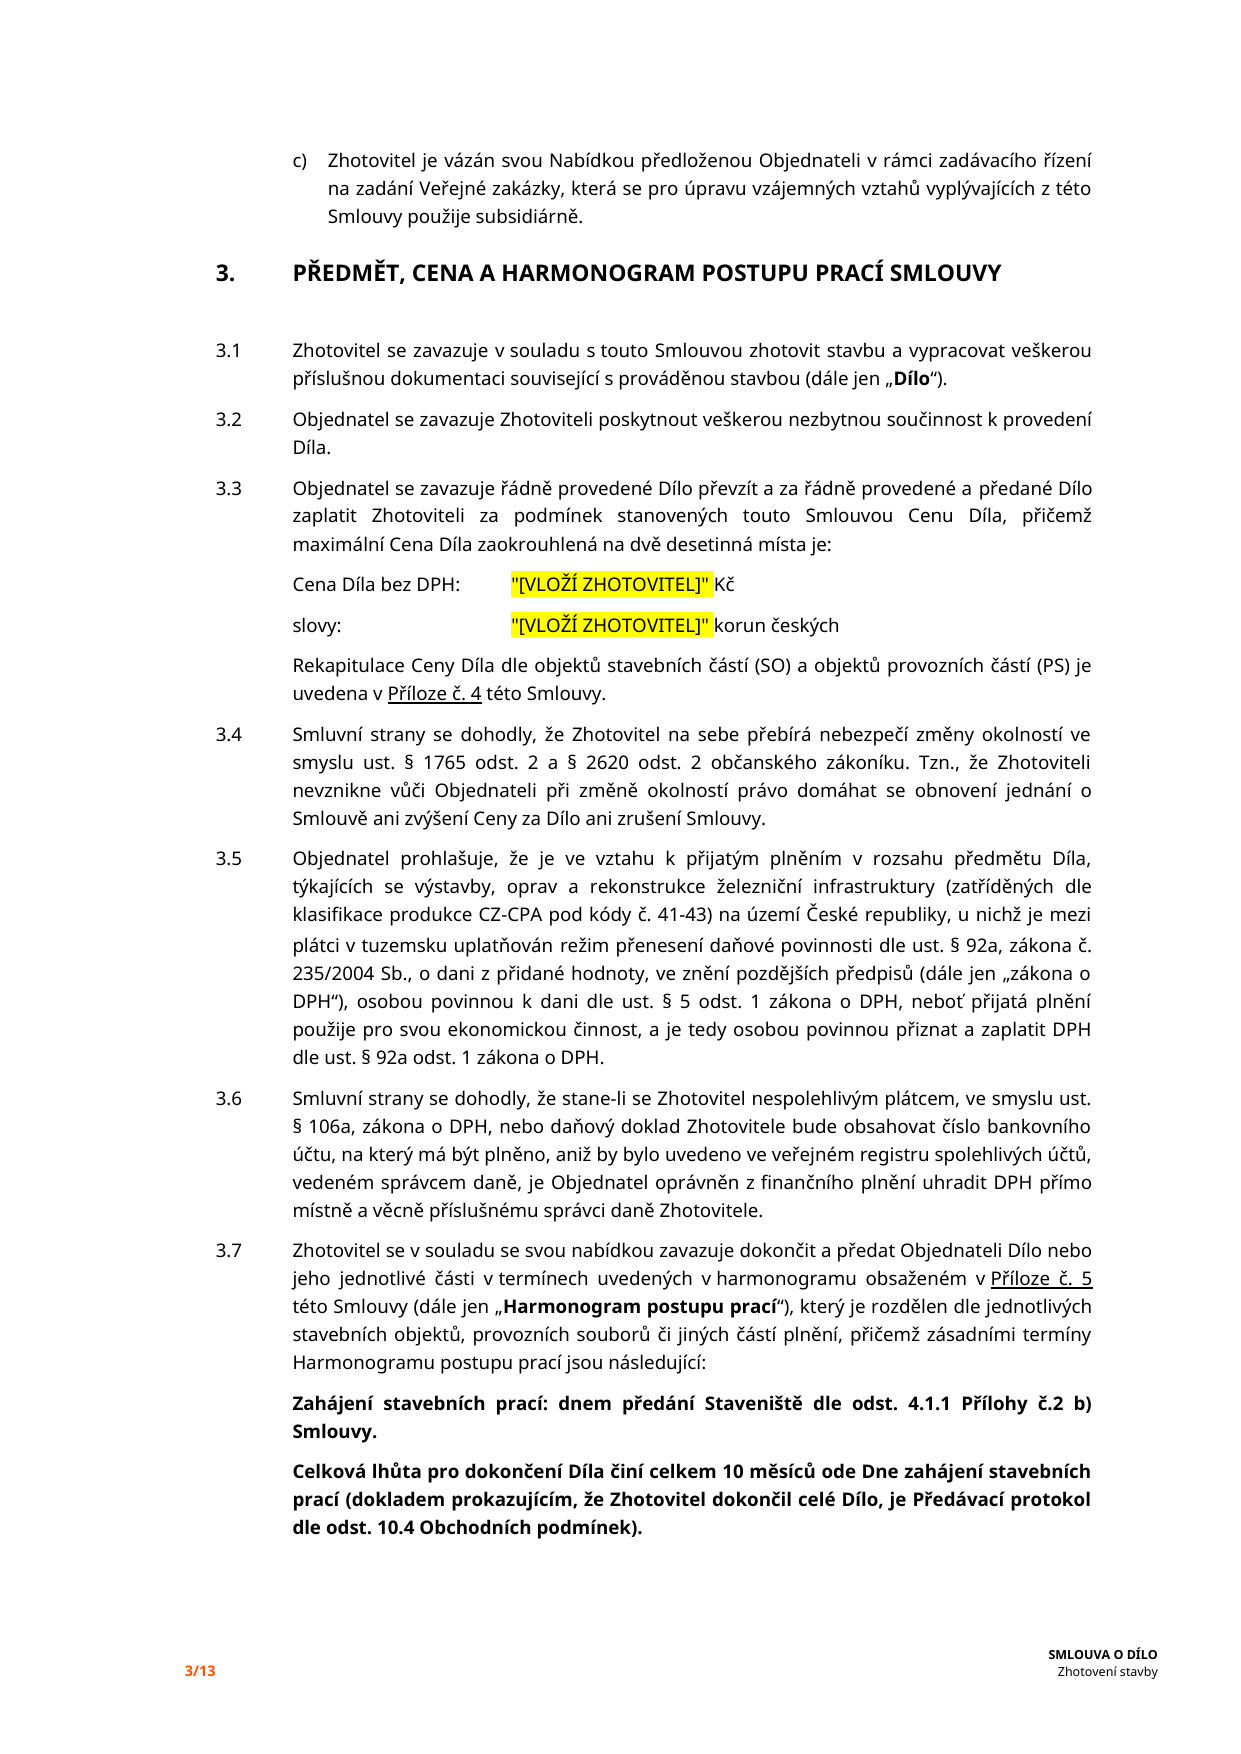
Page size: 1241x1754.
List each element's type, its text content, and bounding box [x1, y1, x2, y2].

text Objednatel se zavazuje řádně provedené Dílo převzít a za řádně provedené a předané Dílo zaplatit Zhotoviteli za podmínek stanovených touto Smlouvou Cenu Díla, přičemž maximální Cena Díla zaokrouhlená na dvě desetinná místa je: [216, 475, 1093, 556]
text Zhotovitel se v souladu se svou nabídkou zavazuje dokončit a předat Objednateli Dílo nebo jeho jednotlivé části v termínech uvedených v harmonogramu obsaženém v Příloze č. 5 této Smlouvy (dále jen „Harmonogram postupu prací“), který je rozdělen dle jednotlivých stavebních objektů, provozních souborů či jiných částí plnění, přičemž zásadními termíny Harmonogramu postupu prací jsou následující: [216, 1237, 1093, 1375]
text Cena Díla bez DPH: Kč [714, 571, 1093, 597]
text Zahájení stavebních prací: dnem předání Staveniště dle odst. 4.1.1 Přílohy č.2 b) Smlouvy. [292, 1390, 1093, 1444]
text PŘEDMĚT, CENA A HARMONOGRAM POSTUPU PRACÍ SMLOUVY [216, 257, 1093, 288]
text Cena Díla bez DPH: Kč [292, 571, 511, 597]
text Smluvní strany se dohodly, že stane-li se Zhotovitel nespolehlivým plátcem, ve smyslu ust. § 106a, zákona o DPH, nebo daňový doklad Zhotovitele bude obsahovat číslo bankovního účtu, na který má být plněno, aniž by bylo uvedeno ve veřejném registru spolehlivých účtů, vedeném správcem daně, je Objednatel oprávněn z finančního plnění uhradit DPH přímo místně a věcně příslušnému správci daně Zhotovitele. [216, 1085, 1093, 1222]
text Objednatel prohlašuje, že je ve vztahu k přijatým plněním v rozsahu předmětu Díla, týkajících se výstavby, oprav a rekonstrukce železniční infrastruktury (zatříděných dle klasifikace produkce CZ-CPA pod kódy č. 41-43) na území České republiky, u nichž je mezi plátci v tuzemsku uplatňován režim přenesení daňové povinnosti dle ust. § 92a, zákona č. 235/2004 Sb., o dani z přidané hodnoty, ve znění pozdějších předpisů (dále jen „zákona o DPH“), osobou povinnou k dani dle ust. § 5 odst. 1 zákona o DPH, neboť přijatá plnění použije pro svou ekonomickou činnost, a je tedy osobou povinnou přiznat a zaplatit DPH dle ust. § 92a odst. 1 zákona o DPH. [216, 846, 1093, 1070]
text Zhotovitel se zavazuje v souladu s touto Smlouvou zhotovit stavbu a vypracovat veškerou příslušnou dokumentaci související s prováděnou stavbou (dále jen „Dílo“). [216, 338, 1093, 391]
text Rekapitulace Ceny Díla dle objektů stavebních částí (SO) a objektů provozních částí (PS) je uvedena v Příloze č. 4 této Smlouvy. [292, 652, 1093, 706]
text Zhotovitel je vázán svou Nabídkou předloženou Objednateli v rámci zadávacího řízení na zadání Veřejné zakázky, která se pro úpravu vzájemných vztahů vyplývajících z této Smlouvy použije subsidiárně. [292, 147, 1093, 229]
text slovy: korun českých [292, 612, 511, 637]
text Objednatel se zavazuje Zhotoviteli poskytnout veškerou nezbytnou součinnost k provedení Díla. [216, 406, 1093, 460]
text Celková lhůta pro dokončení Díla činí celkem 10 měsíců ode Dne zahájení stavebních prací (dokladem prokazujícím, že Zhotovitel dokončil celé Dílo, je Předávací protokol dle odst. 10.4 Obchodních podmínek). [292, 1459, 1093, 1540]
text slovy: korun českých [714, 612, 1093, 637]
text Smluvní strany se dohodly, že Zhotovitel na sebe přebírá nebezpečí změny okolností ve smyslu ust. § 1765 odst. 2 a § 2620 odst. 2 občanského zákoníku. Tzn., že Zhotoviteli nevznikne vůči Objednateli při změně okolností právo domáhat se obnovení jednání o Smlouvě ani zvýšení Ceny za Dílo ani zrušení Smlouvy. [216, 721, 1093, 831]
